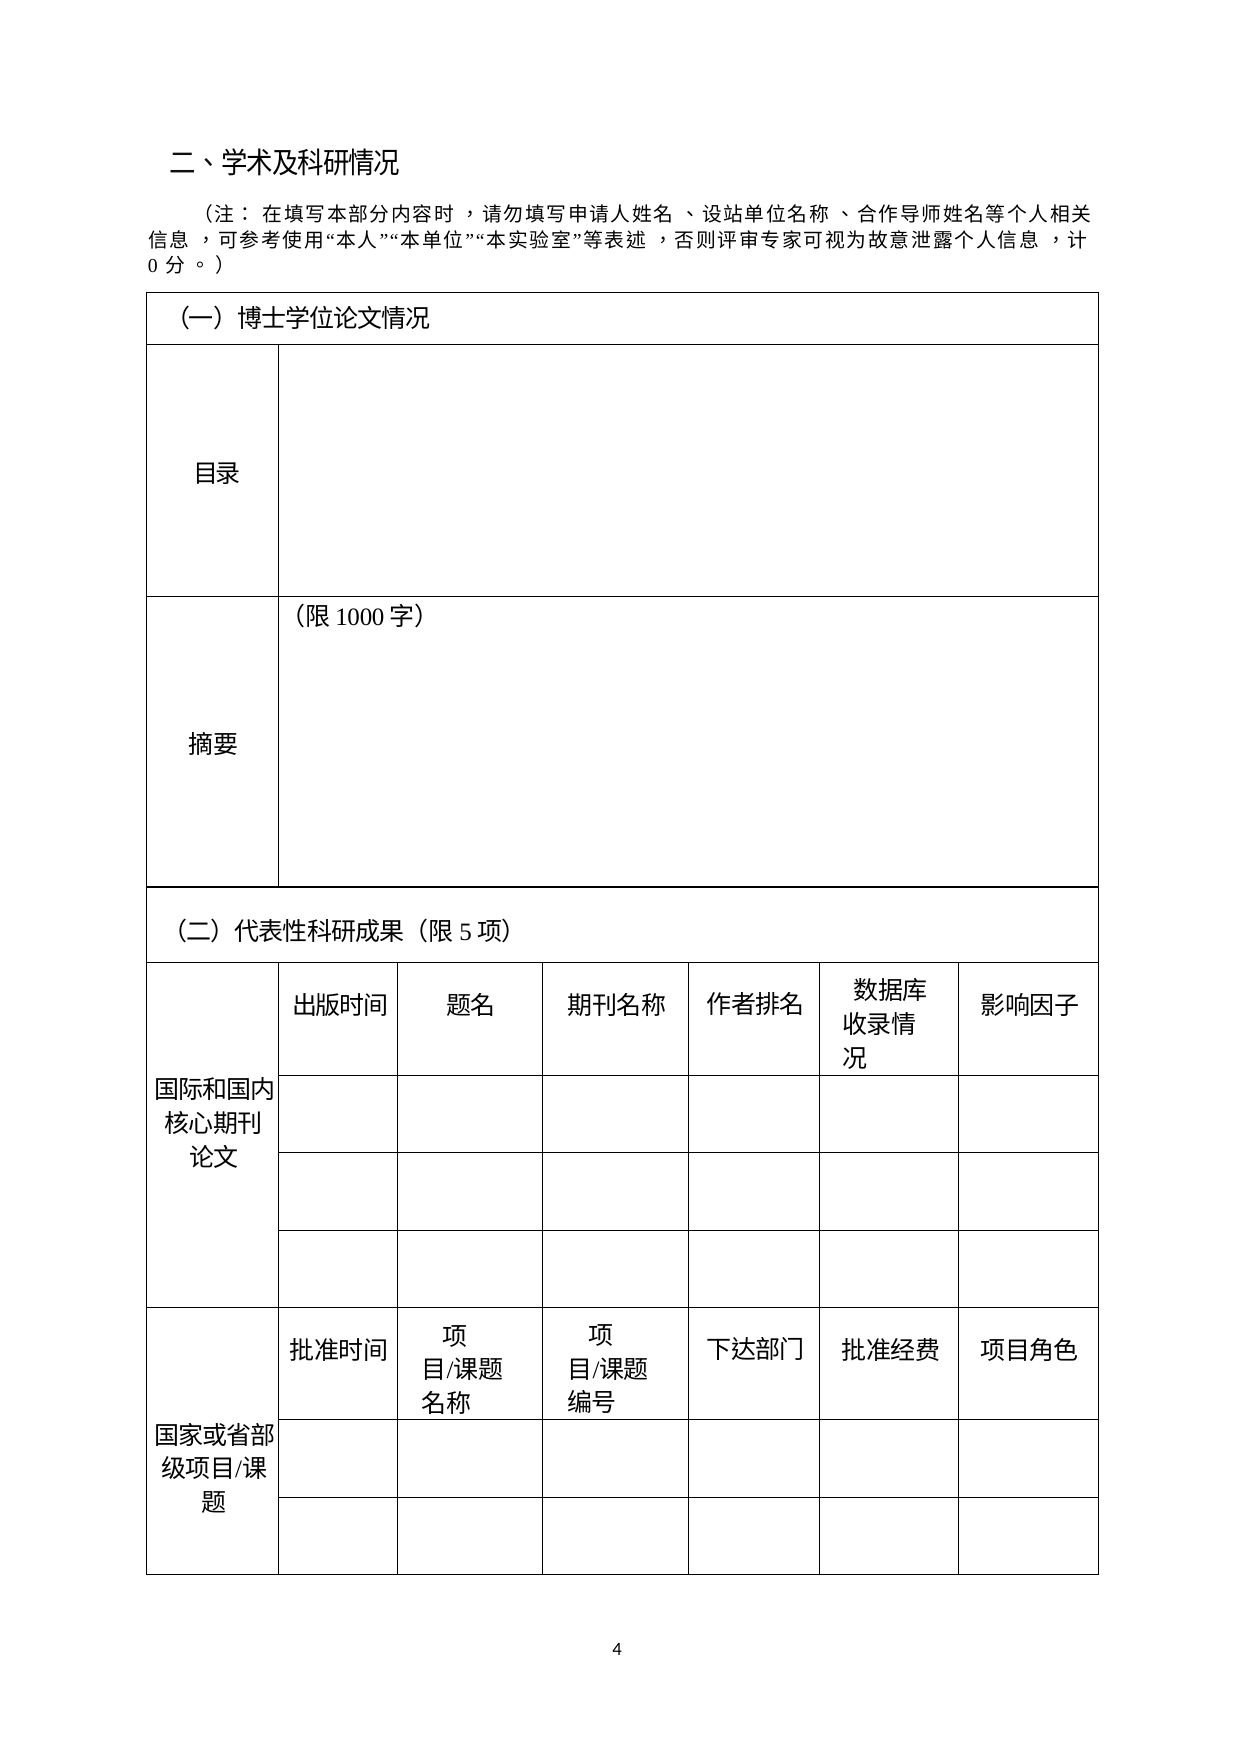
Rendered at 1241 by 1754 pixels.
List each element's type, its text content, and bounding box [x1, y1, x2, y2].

table_cell 作者排名 [689, 963, 819, 1075]
table_cell [959, 1498, 1098, 1574]
table_cell [689, 1076, 819, 1152]
table_cell [820, 1153, 958, 1229]
table_cell [279, 1498, 397, 1574]
table_cell [398, 1076, 542, 1152]
text （注： 在填写本部分内容时 ，请勿填写申请人姓名 、设站单位名称 、合作导师姓名等个人相关 [193, 201, 1100, 226]
table_cell [959, 1153, 1098, 1229]
table_cell （限1000字） [279, 597, 1098, 886]
table_cell 项目角色 [959, 1308, 1098, 1419]
table_cell [543, 1420, 688, 1497]
table_cell 批准时间 [279, 1308, 397, 1419]
text 二、学术及科研情况 [169, 149, 1100, 178]
table_cell [279, 345, 1098, 596]
table_cell （二）代表性科研成果（限 5 项） [147, 888, 1098, 962]
table_cell 期刊名称 [543, 963, 688, 1075]
table_cell [959, 1231, 1098, 1307]
table_cell [820, 1076, 958, 1152]
table_cell [543, 1076, 688, 1152]
table_cell 题名 [398, 963, 542, 1075]
table_cell [543, 1153, 688, 1229]
table_cell 项目/课题编号 [543, 1308, 688, 1419]
table_cell [820, 1231, 958, 1307]
table_cell 摘要 [147, 597, 278, 886]
table_cell [279, 1420, 397, 1497]
table_cell 影响因子 [959, 963, 1098, 1075]
table_cell 国际和国内 核心期刊 论文 [147, 963, 278, 1307]
table_cell [279, 1231, 397, 1307]
table_cell 国家或省部 级项目/课 题 [147, 1308, 278, 1574]
table_cell [398, 1231, 542, 1307]
table_cell [543, 1231, 688, 1307]
table_cell 批准经费 [820, 1308, 958, 1419]
table_cell [279, 1076, 397, 1152]
table_cell 出版时间 [279, 963, 397, 1075]
table_cell [398, 1153, 542, 1229]
text 信息 ，可参考使用“本人”“本单位”“本实验室”等表述 ，否则评审专家可视为故意泄露个人信息 ，计0 分 。 ） [148, 226, 1088, 278]
table_cell [689, 1420, 819, 1497]
table_cell 下达部门 [689, 1308, 819, 1419]
table_cell [959, 1076, 1098, 1152]
table_cell 数据库收录情况 [820, 963, 958, 1075]
table_cell [279, 1153, 397, 1229]
table_cell 目录 [147, 345, 278, 596]
table_cell [959, 1420, 1098, 1497]
table_cell [398, 1420, 542, 1497]
table_cell [689, 1231, 819, 1307]
table_cell [689, 1153, 819, 1229]
table_cell [820, 1420, 958, 1497]
table_cell [543, 1498, 688, 1574]
table_cell 项目/课题名称 [398, 1308, 542, 1419]
table_cell [689, 1498, 819, 1574]
table_cell [398, 1498, 542, 1574]
table_header （一）博士学位论文情况 [147, 293, 1098, 344]
table_cell [820, 1498, 958, 1574]
